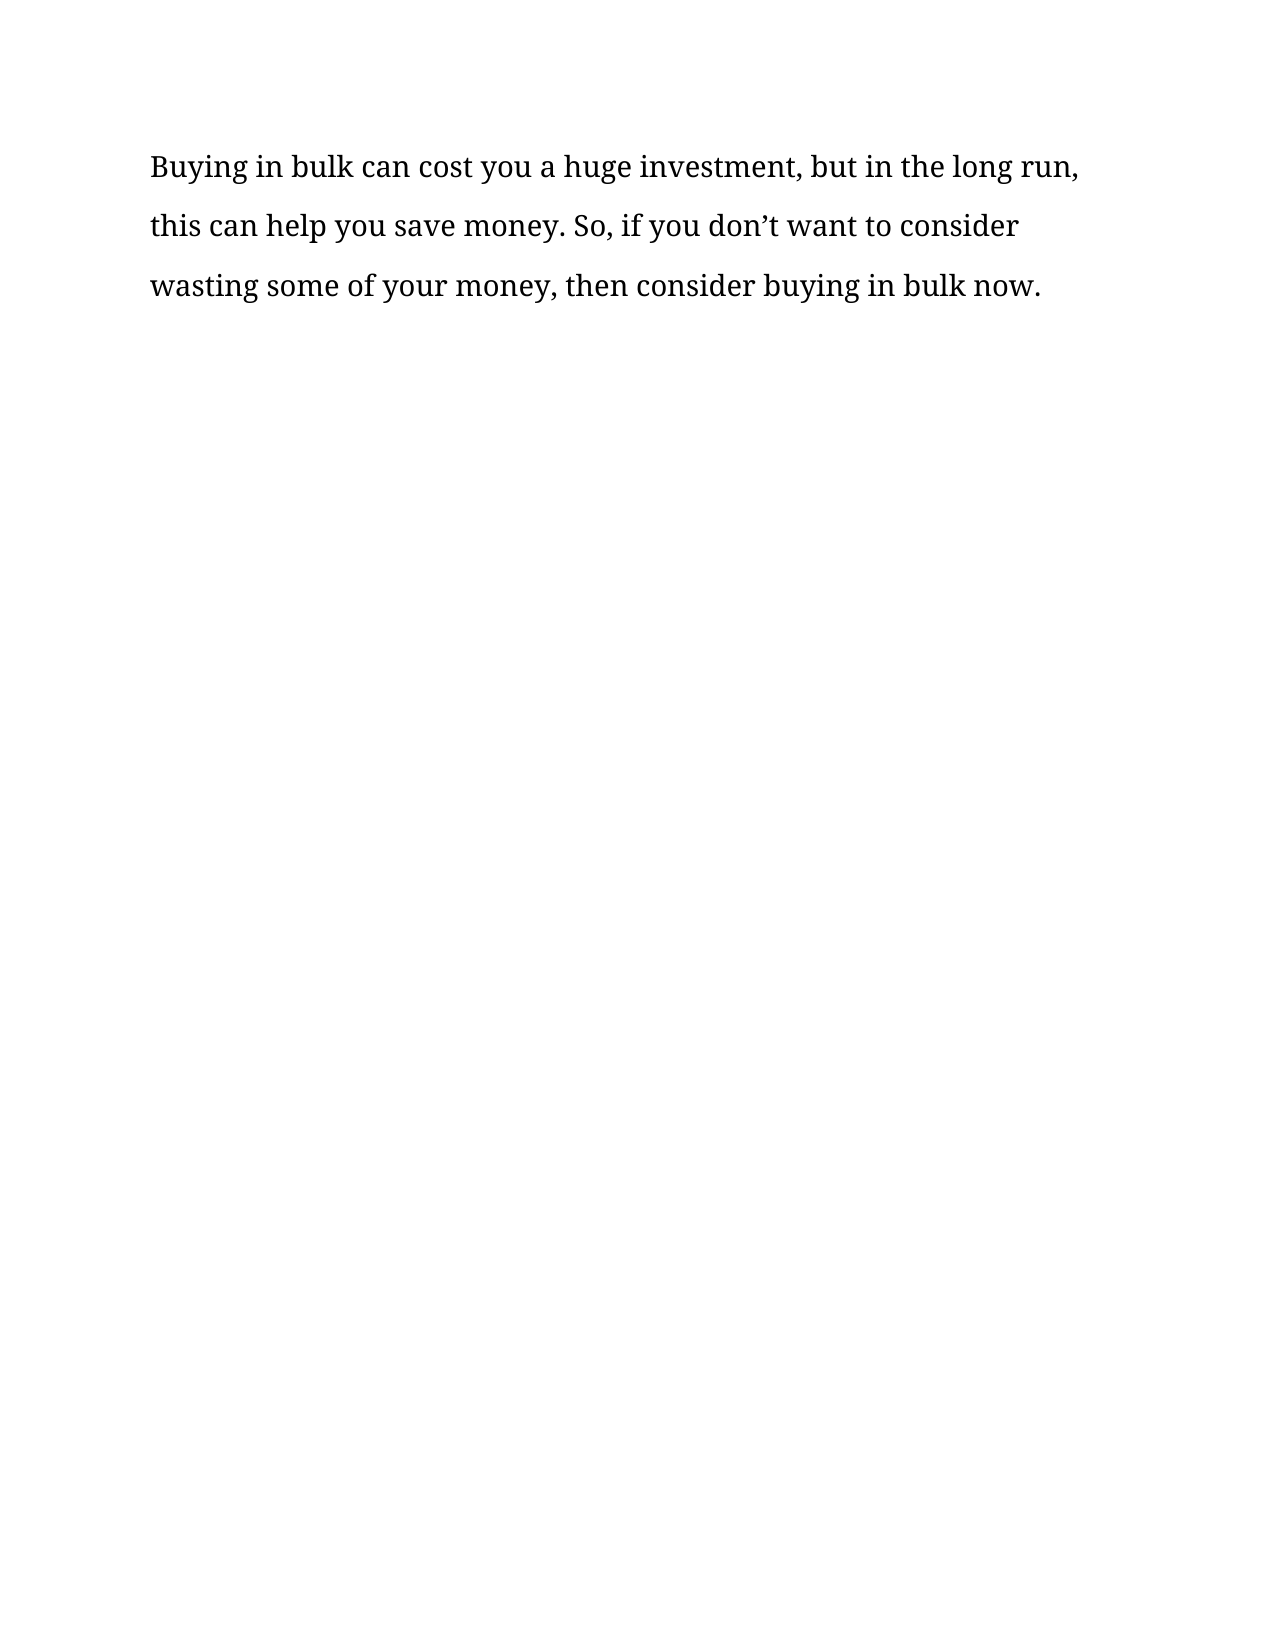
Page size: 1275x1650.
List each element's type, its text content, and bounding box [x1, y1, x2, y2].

text Buying in bulk can cost you a huge investment, but in the long run, this can help you save money. So, if you don’t want to consider wasting some of your money, then consider buying in bulk now. [150, 146, 1135, 304]
